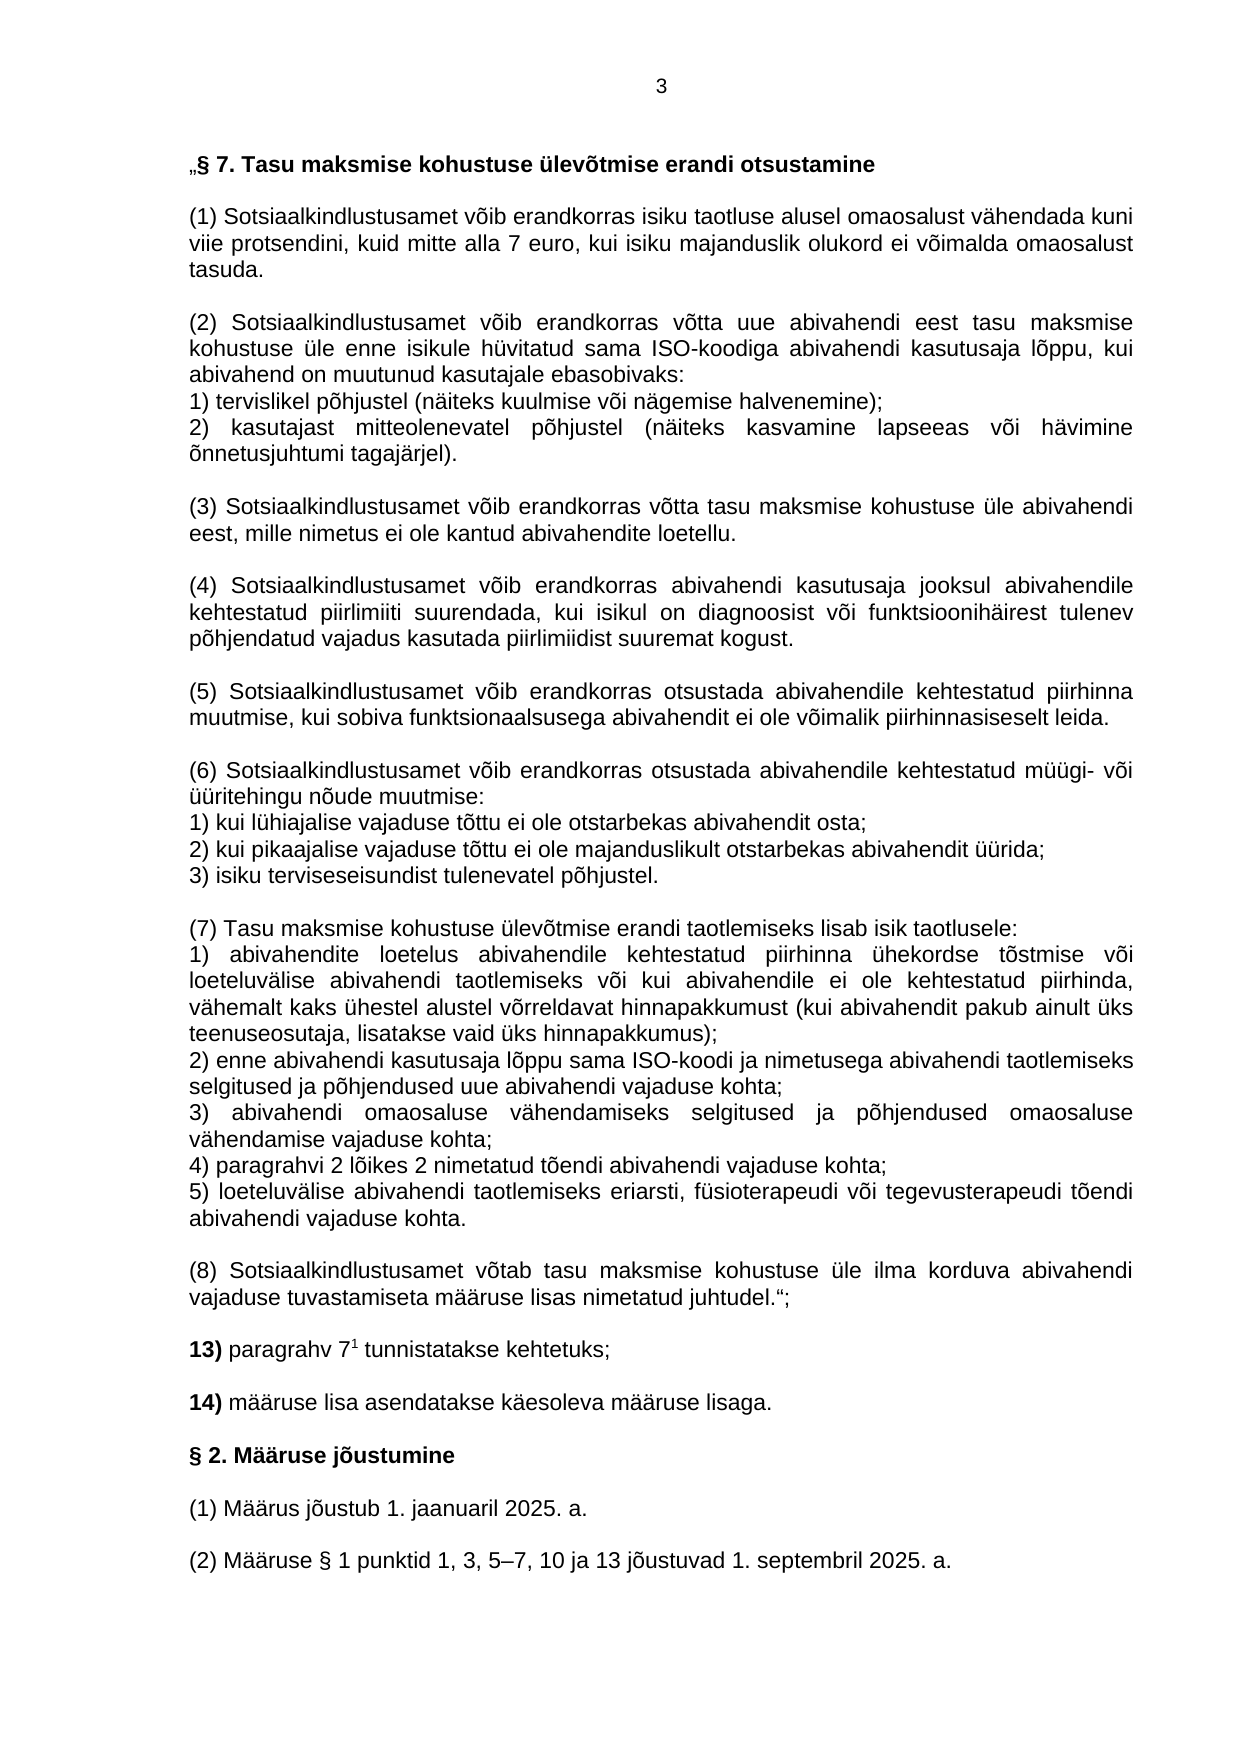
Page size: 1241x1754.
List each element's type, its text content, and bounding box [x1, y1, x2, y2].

text (1) Sotsiaalkindlustusamet võib erandkorras isiku taotluse alusel omaosalust vähendada kuni viie protsendini, kuid mitte alla 7 euro, kui isiku majanduslik olukord ei võimalda omaosalust tasuda. [189, 203, 1134, 282]
text 1) abivahendite loetelus abivahendile kehtestatud piirhinna ühekordse tõstmise või loeteluvälise abivahendi taotlemiseks või kui abivahendile ei ole kehtestatud piirhinda, vähemalt kaks ühestel alustel võrreldavat hinnapakkumust (kui abivahendit pakub ainult üks teenuseosutaja, lisatakse vaid üks hinnapakkumus); [189, 941, 1134, 1047]
text 3) isiku terviseseisundist tulenevatel põhjustel. [189, 862, 1134, 888]
text § 2. Määruse jõustumine [189, 1442, 1134, 1468]
text (7) Tasu maksmise kohustuse ülevõtmise erandi taotlemiseks lisab isik taotlusele: [189, 915, 1134, 941]
text (4) Sotsiaalkindlustusamet võib erandkorras abivahendi kasutusaja jooksul abivahendile kehtestatud piirlimiiti suurendada, kui isikul on diagnoosist või funktsioonihäirest tulenev põhjendatud vajadus kasutada piirlimiidist suuremat kogust. [189, 572, 1134, 651]
text (8) Sotsiaalkindlustusamet võtab tasu maksmise kohustuse üle ilma korduva abivahendi vajaduse tuvastamiseta määruse lisas nimetatud juhtudel.“; [189, 1257, 1134, 1310]
text 2) kasutajast mitteolenevatel põhjustel (näiteks kasvamine lapseeas või hävimine õnnetusjuhtumi tagajärjel). [189, 414, 1134, 467]
text 5) loeteluvälise abivahendi taotlemiseks eriarsti, füsioterapeudi või tegevusterapeudi tõendi abivahendi vajaduse kohta. [189, 1178, 1134, 1231]
text (1) Määrus jõustub 1. jaanuaril 2025. a. [189, 1494, 1134, 1521]
text (2) Määruse § 1 punktid 1, 3, 5–7, 10 ja 13 jõustuvad 1. septembril 2025. a. [189, 1547, 1134, 1574]
text 1) tervislikel põhjustel (näiteks kuulmise või nägemise halvenemine); [189, 388, 1134, 414]
text 14) määruse lisa asendatakse käesoleva määruse lisaga. [189, 1389, 1134, 1416]
text (2) Sotsiaalkindlustusamet võib erandkorras võtta uue abivahendi eest tasu maksmise kohustuse üle enne isikule hüvitatud sama ISO-koodiga abivahendi kasutusaja lõppu, kui abivahend on muutunud kasutajale ebasobivaks: [189, 309, 1134, 388]
text „§ 7. Tasu maksmise kohustuse ülevõtmise erandi otsustamine [189, 151, 1134, 177]
text 2) enne abivahendi kasutusaja lõppu sama ISO-koodi ja nimetusega abivahendi taotlemiseks selgitused ja põhjendused uue abivahendi vajaduse kohta; [189, 1047, 1134, 1099]
text 1) kui lühiajalise vajaduse tõttu ei ole otstarbekas abivahendit osta; [189, 809, 1134, 836]
text (3) Sotsiaalkindlustusamet võib erandkorras võtta tasu maksmise kohustuse üle abivahendi eest, mille nimetus ei ole kantud abivahendite loetellu. [189, 493, 1134, 546]
text 3) abivahendi omaosaluse vähendamiseks selgitused ja põhjendused omaosaluse vähendamise vajaduse kohta; [189, 1099, 1134, 1152]
text (6) Sotsiaalkindlustusamet võib erandkorras otsustada abivahendile kehtestatud müügi- või üüritehingu nõude muutmise: [189, 757, 1134, 809]
text 13) paragrahv 71 tunnistatakse kehtetuks; [189, 1336, 1134, 1363]
text 2) kui pikaajalise vajaduse tõttu ei ole majanduslikult otstarbekas abivahendit üürida; [189, 836, 1134, 862]
text (5) Sotsiaalkindlustusamet võib erandkorras otsustada abivahendile kehtestatud piirhinna muutmise, kui sobiva funktsionaalsusega abivahendit ei ole võimalik piirhinnasiseselt leida. [189, 678, 1134, 730]
text 4) paragrahvi 2 lõikes 2 nimetatud tõendi abivahendi vajaduse kohta; [189, 1152, 1134, 1178]
